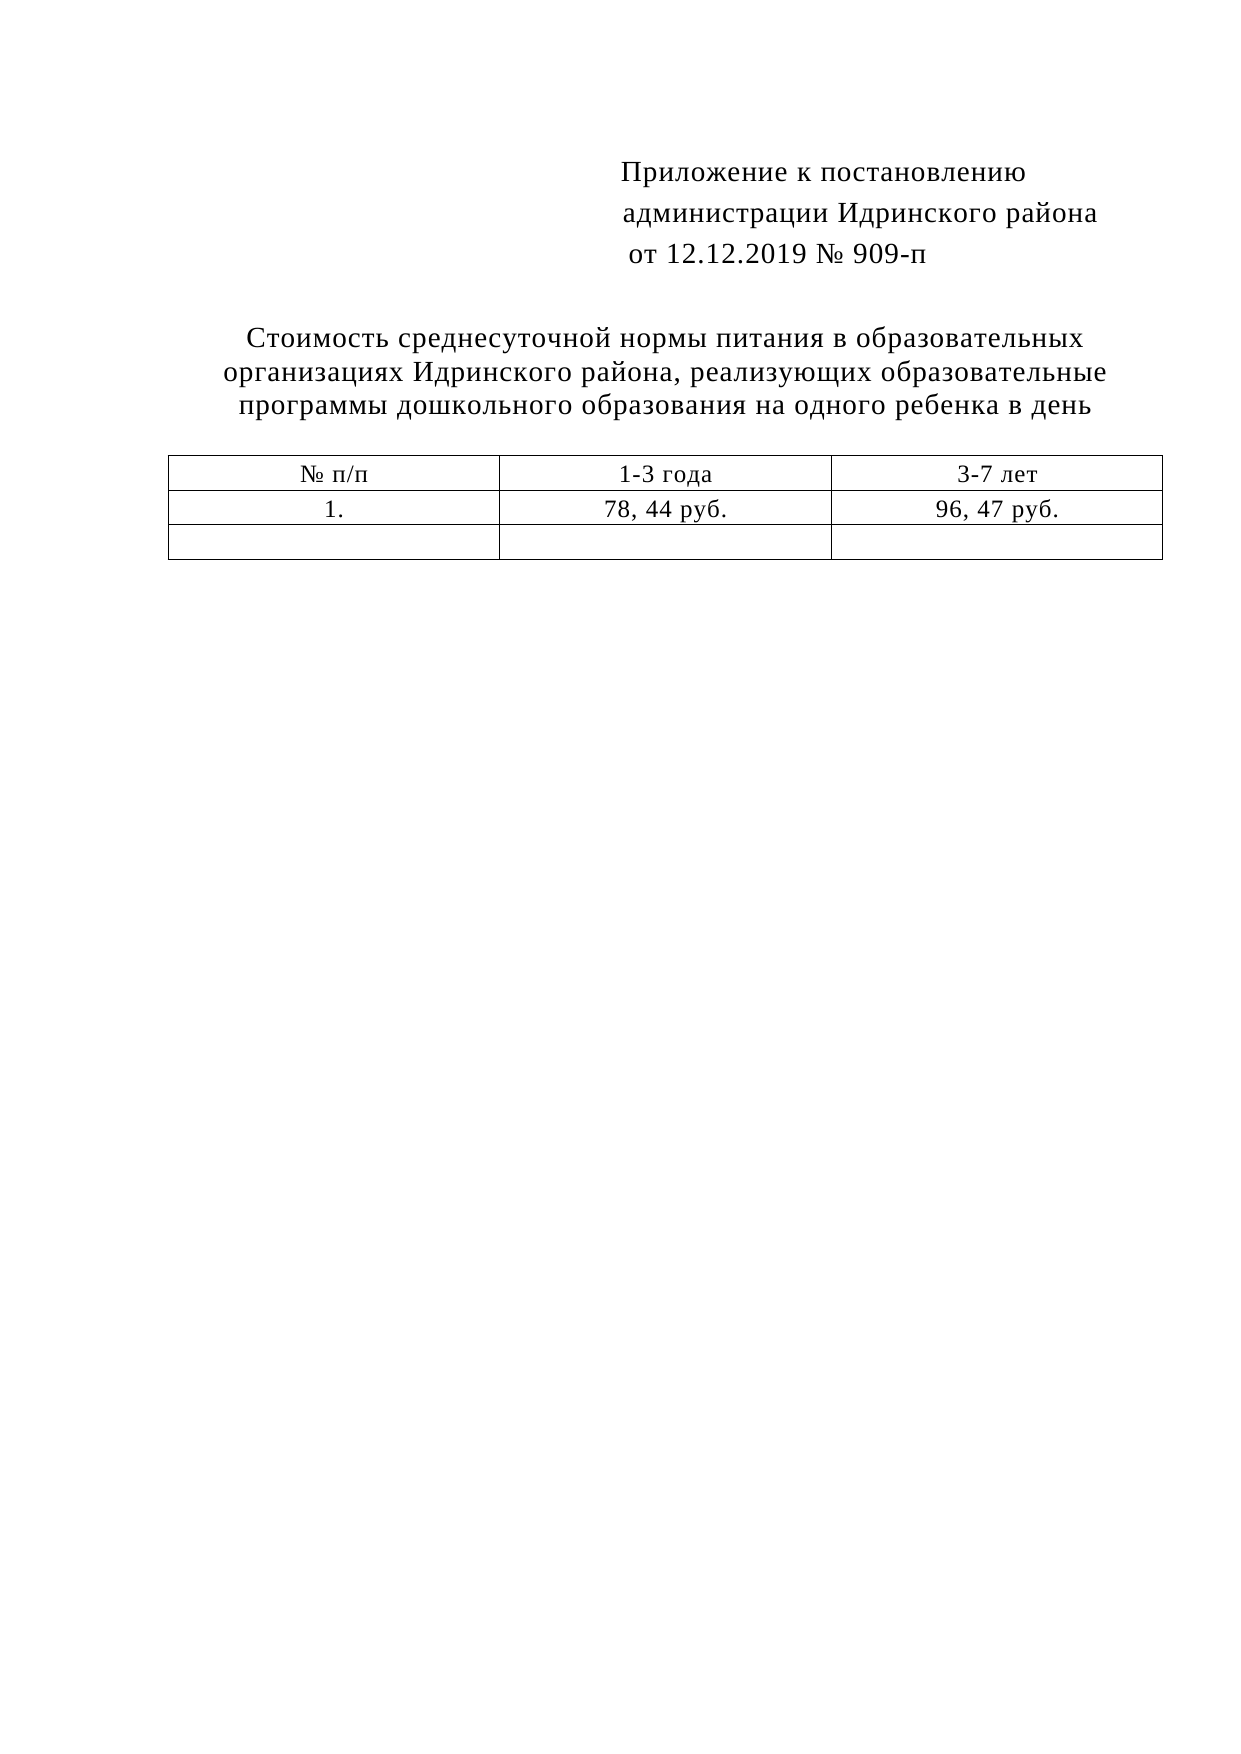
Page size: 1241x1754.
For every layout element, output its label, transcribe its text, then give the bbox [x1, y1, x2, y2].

table_header 3-7 лет [832, 456, 1162, 489]
text Стоимость среднесуточной нормы питания в образовательных организациях Идринского района, реализующих образовательные программы дошкольного образования на одного ребенка в день [179, 321, 1152, 421]
text администрации Идринского района [177, 198, 1145, 228]
table_cell [832, 525, 1162, 559]
table_cell 78, 44 руб. [500, 491, 831, 524]
table_cell [169, 525, 499, 559]
table_cell [500, 525, 831, 559]
text от 12.12.2019 № 909-п [177, 239, 1145, 269]
table_header 1-3 года [500, 456, 831, 489]
table_cell 1. [169, 491, 499, 524]
table_cell 96, 47 руб. [832, 491, 1162, 524]
text Приложение к постановлению [177, 157, 1145, 187]
table_header № п/п [169, 456, 499, 489]
